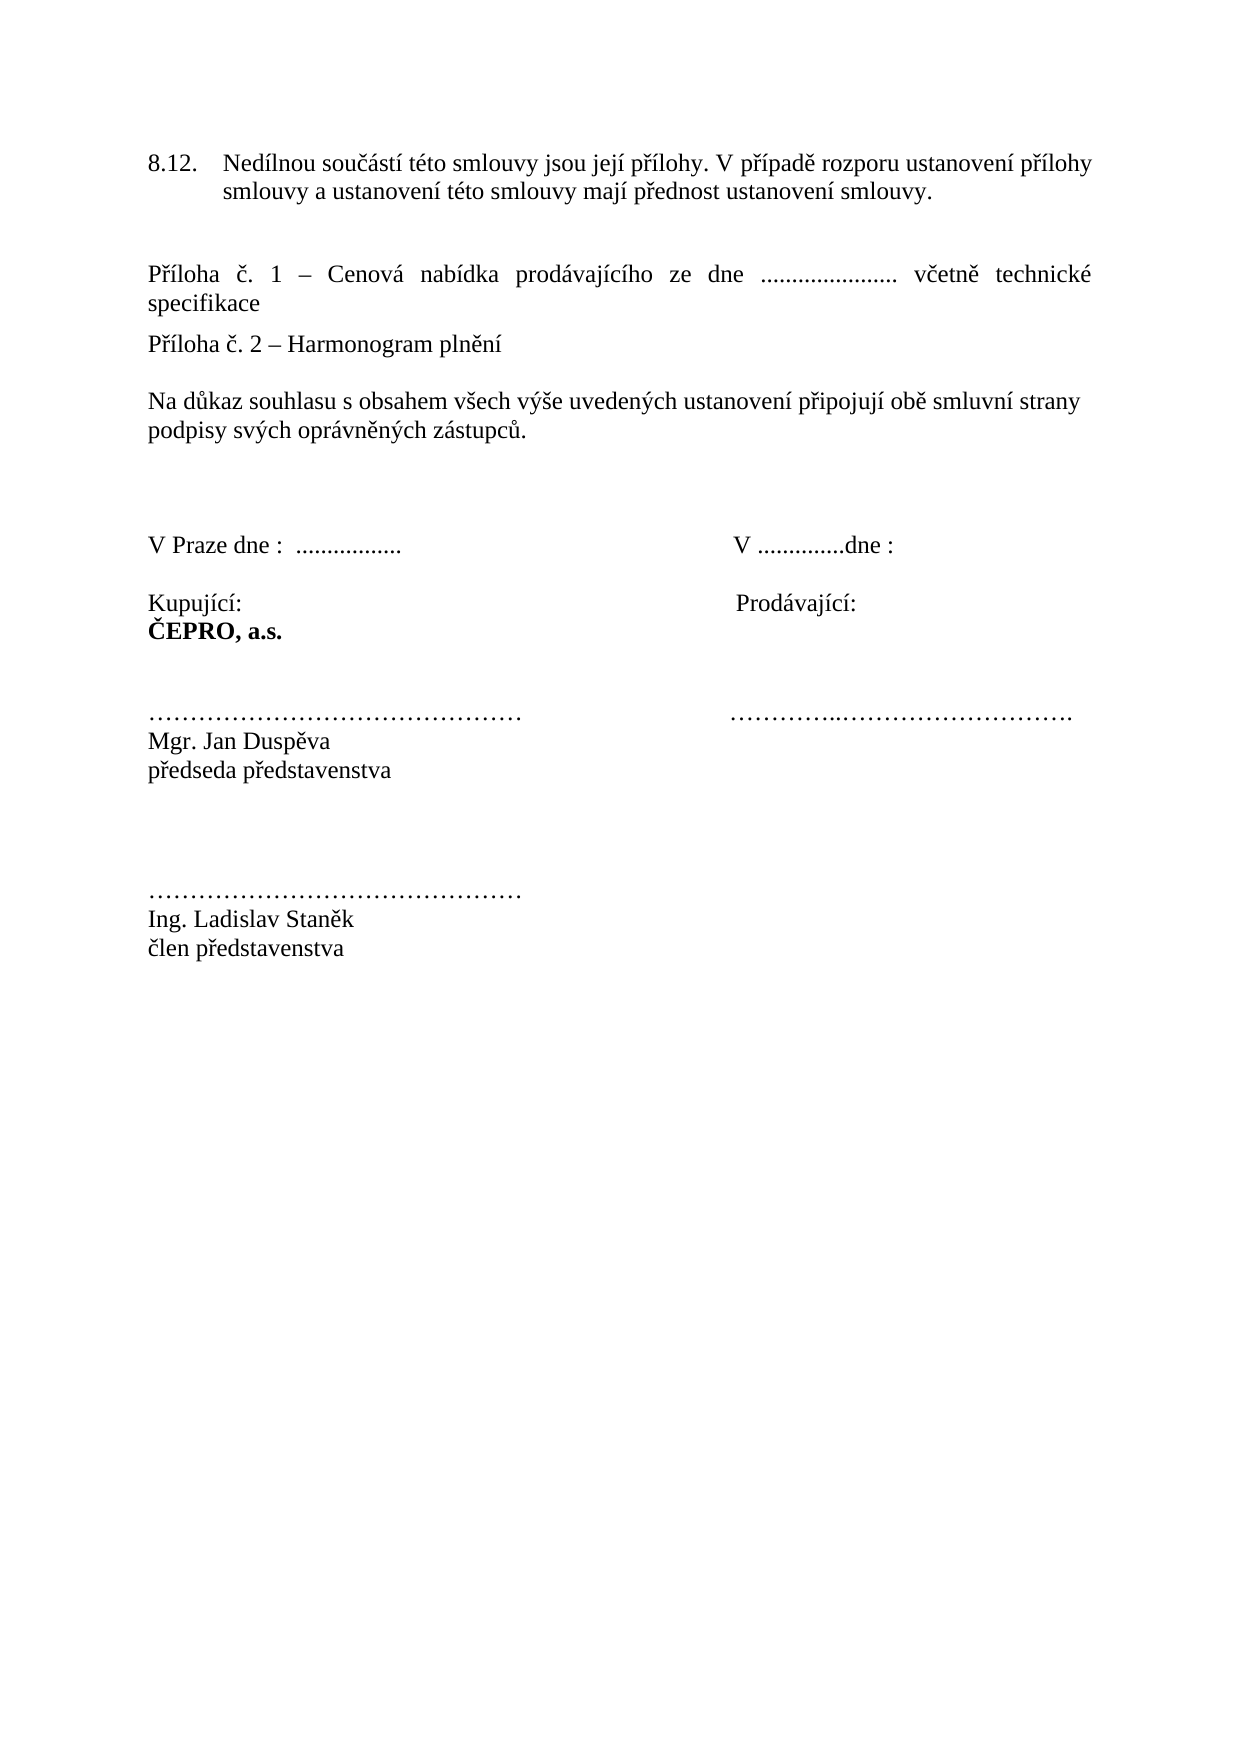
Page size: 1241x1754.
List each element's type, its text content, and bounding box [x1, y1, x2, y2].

text předseda představenstva [148, 755, 1093, 784]
text Kupující: Prodávající: [148, 588, 1093, 616]
text ……………………………………… [148, 876, 1093, 904]
text V Praze dne : ................. V ..............dne : [148, 530, 1093, 559]
text Mgr. Jan Duspěva [148, 726, 1093, 755]
text ČEPRO, a.s. [148, 616, 1093, 645]
text člen představenstva [148, 933, 1093, 962]
text Ing. Ladislav Staněk [148, 904, 1093, 933]
text ……………………………………… …………..………………………. [148, 697, 1093, 726]
text Příloha č. 1 – Cenová nabídka prodávajícího ze dne ...................... včetně technické specifikace [148, 259, 1093, 316]
text Na důkaz souhlasu s obsahem všech výše uvedených ustanovení připojují obě smluvní strany podpisy svých oprávněných zástupců. [148, 386, 1093, 444]
text Příloha č. 2 – Harmonogram plnění [148, 329, 1093, 358]
list Nedílnou součástí této smlouvy jsou její přílohy. V případě rozporu ustanovení přílohy smlouvy a ustanovení této smlouvy mají přednost ustanovení smlouvy. [148, 148, 1093, 205]
